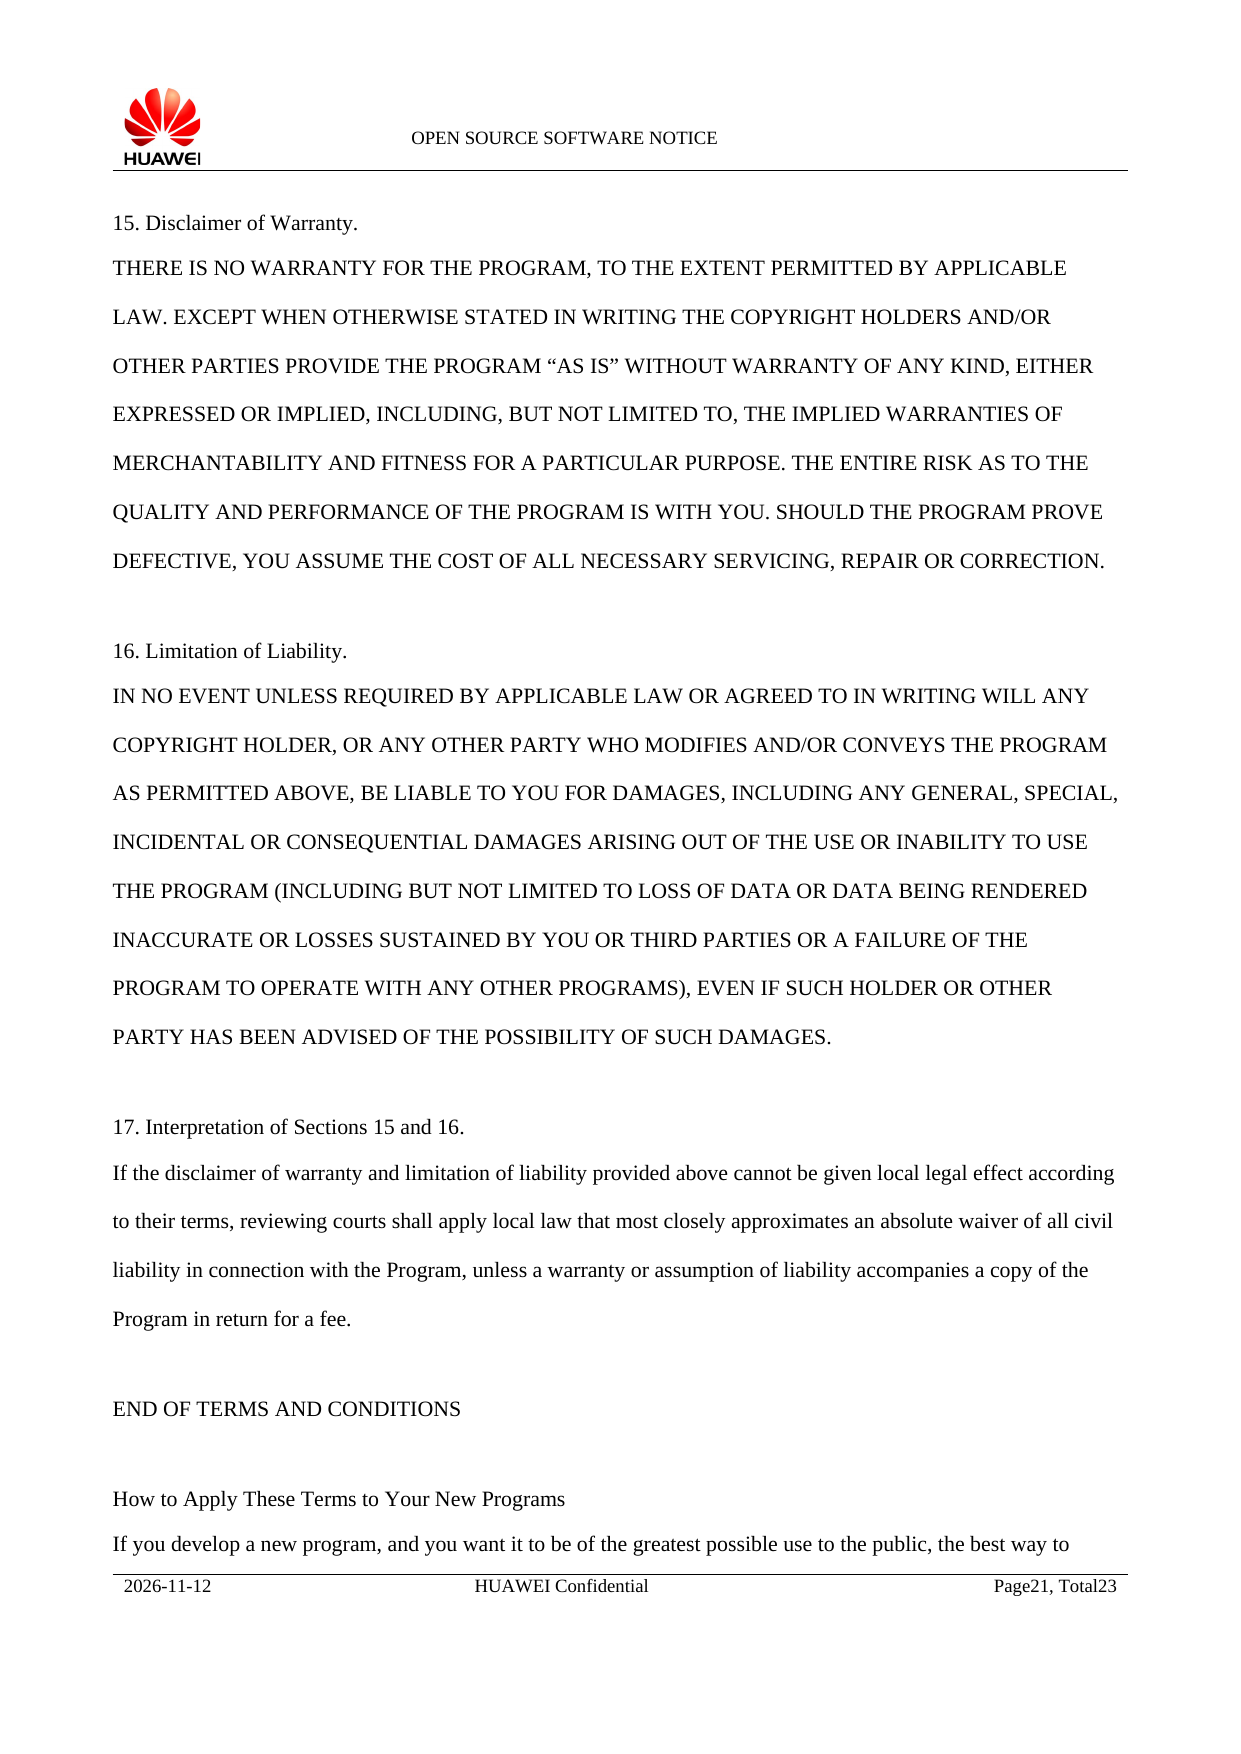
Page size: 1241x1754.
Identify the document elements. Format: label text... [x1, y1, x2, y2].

text How to Apply These Terms to Your New Programs [112, 1482, 1128, 1515]
text 15. Disclaimer of Warranty. [112, 206, 1128, 239]
text If the disclaimer of warranty and limitation of liability provided above cannot be given local legal effect according to their terms, reviewing courts shall apply local law that most closely approximates an absolute waiver of all civil liability in connection with the Program, unless a warranty or assumption of liability accompanies a copy of the Program in return for a fee. [112, 1156, 1128, 1334]
text END OF TERMS AND CONDITIONS [112, 1392, 1128, 1425]
text 16. Limitation of Liability. [112, 634, 1128, 667]
text THERE IS NO WARRANTY FOR THE PROGRAM, TO THE EXTENT PERMITTED BY APPLICABLE LAW. EXCEPT WHEN OTHERWISE STATED IN WRITING THE COPYRIGHT HOLDERS AND/OR OTHER PARTIES PROVIDE THE PROGRAM “AS IS” WITHOUT WARRANTY OF ANY KIND, EITHER EXPRESSED OR IMPLIED, INCLUDING, BUT NOT LIMITED TO, THE IMPLIED WARRANTIES OF MERCHANTABILITY AND FITNESS FOR A PARTICULAR PURPOSE. THE ENTIRE RISK AS TO THE QUALITY AND PERFORMANCE OF THE PROGRAM IS WITH YOU. SHOULD THE PROGRAM PROVE DEFECTIVE, YOU ASSUME THE COST OF ALL NECESSARY SERVICING, REPAIR OR CORRECTION. [112, 251, 1128, 576]
text IN NO EVENT UNLESS REQUIRED BY APPLICABLE LAW OR AGREED TO IN WRITING WILL ANY COPYRIGHT HOLDER, OR ANY OTHER PARTY WHO MODIFIES AND/OR CONVEYS THE PROGRAM AS PERMITTED ABOVE, BE LIABLE TO YOU FOR DAMAGES, INCLUDING ANY GENERAL, SPECIAL, INCIDENTAL OR CONSEQUENTIAL DAMAGES ARISING OUT OF THE USE OR INABILITY TO USE THE PROGRAM (INCLUDING BUT NOT LIMITED TO LOSS OF DATA OR DATA BEING RENDERED INACCURATE OR LOSSES SUSTAINED BY YOU OR THIRD PARTIES OR A FAILURE OF THE PROGRAM TO OPERATE WITH ANY OTHER PROGRAMS), EVEN IF SUCH HOLDER OR OTHER PARTY HAS BEEN ADVISED OF THE POSSIBILITY OF SUCH DAMAGES. [112, 679, 1128, 1053]
text 17. Interpretation of Sections 15 and 16. [112, 1111, 1128, 1143]
picture [124, 88, 201, 165]
